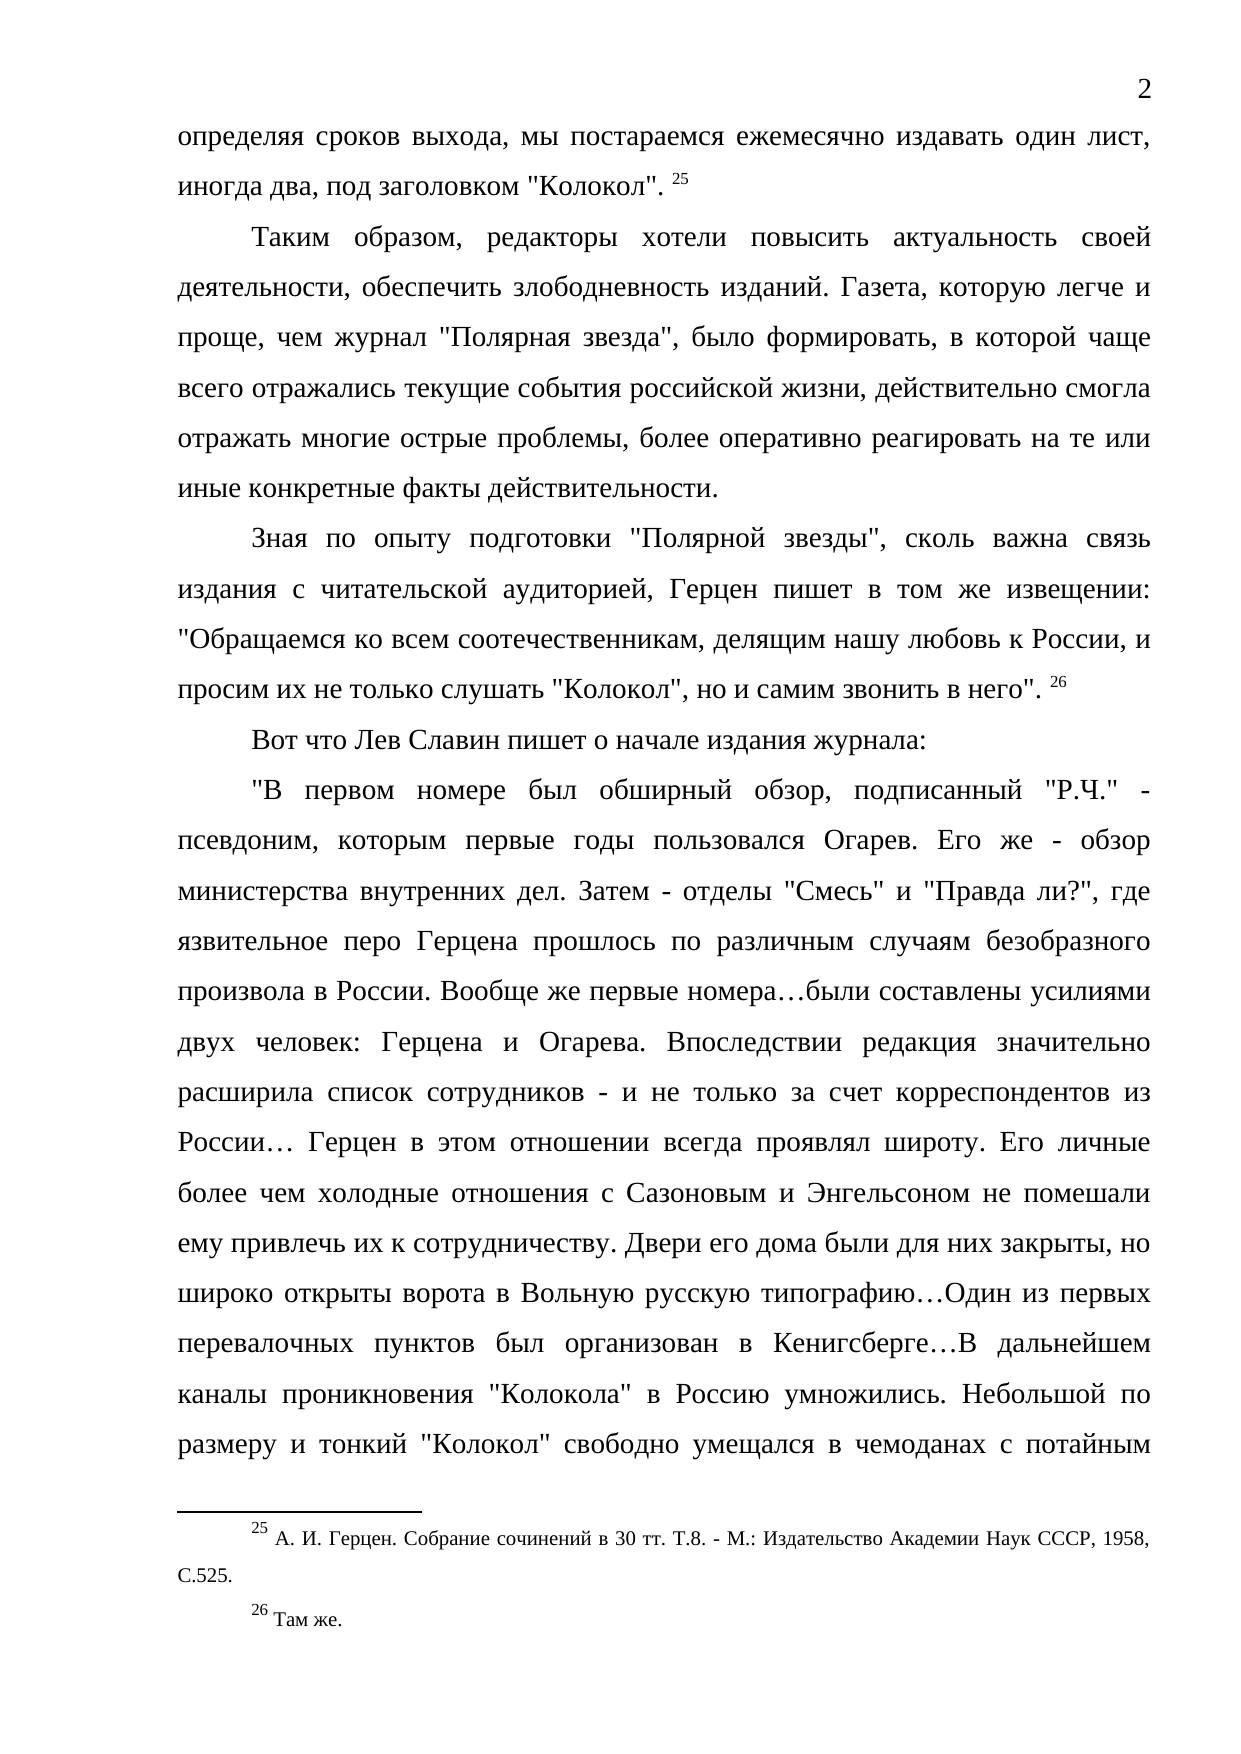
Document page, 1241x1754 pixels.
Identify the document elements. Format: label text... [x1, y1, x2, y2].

text Таким образом, редакторы хотели повысить актуальность своей деятельности, обеспечить злободневность изданий. Газета, которую легче и проще, чем журнал "Полярная звезда", было формировать, в которой чаще всего отражались текущие события российской жизни, действительно смогла отражать многие острые проблемы, более оперативно реагировать на те или иные конкретные факты действительности. [177, 219, 1152, 504]
text Зная по опыту подготовки "Полярной звезды", сколь важна связь издания с читательской аудиторией, Герцен пишет в том же извещении: "Обращаемся ко всем соотечественникам, делящим нашу любовь к России, и просим их не только слушать "Колокол", но и самим звонить в него". [177, 521, 1152, 705]
text Вот что Лев Славин пишет о начале издания журнала: [177, 722, 1152, 755]
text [177, 118, 1152, 202]
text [177, 772, 1152, 1460]
